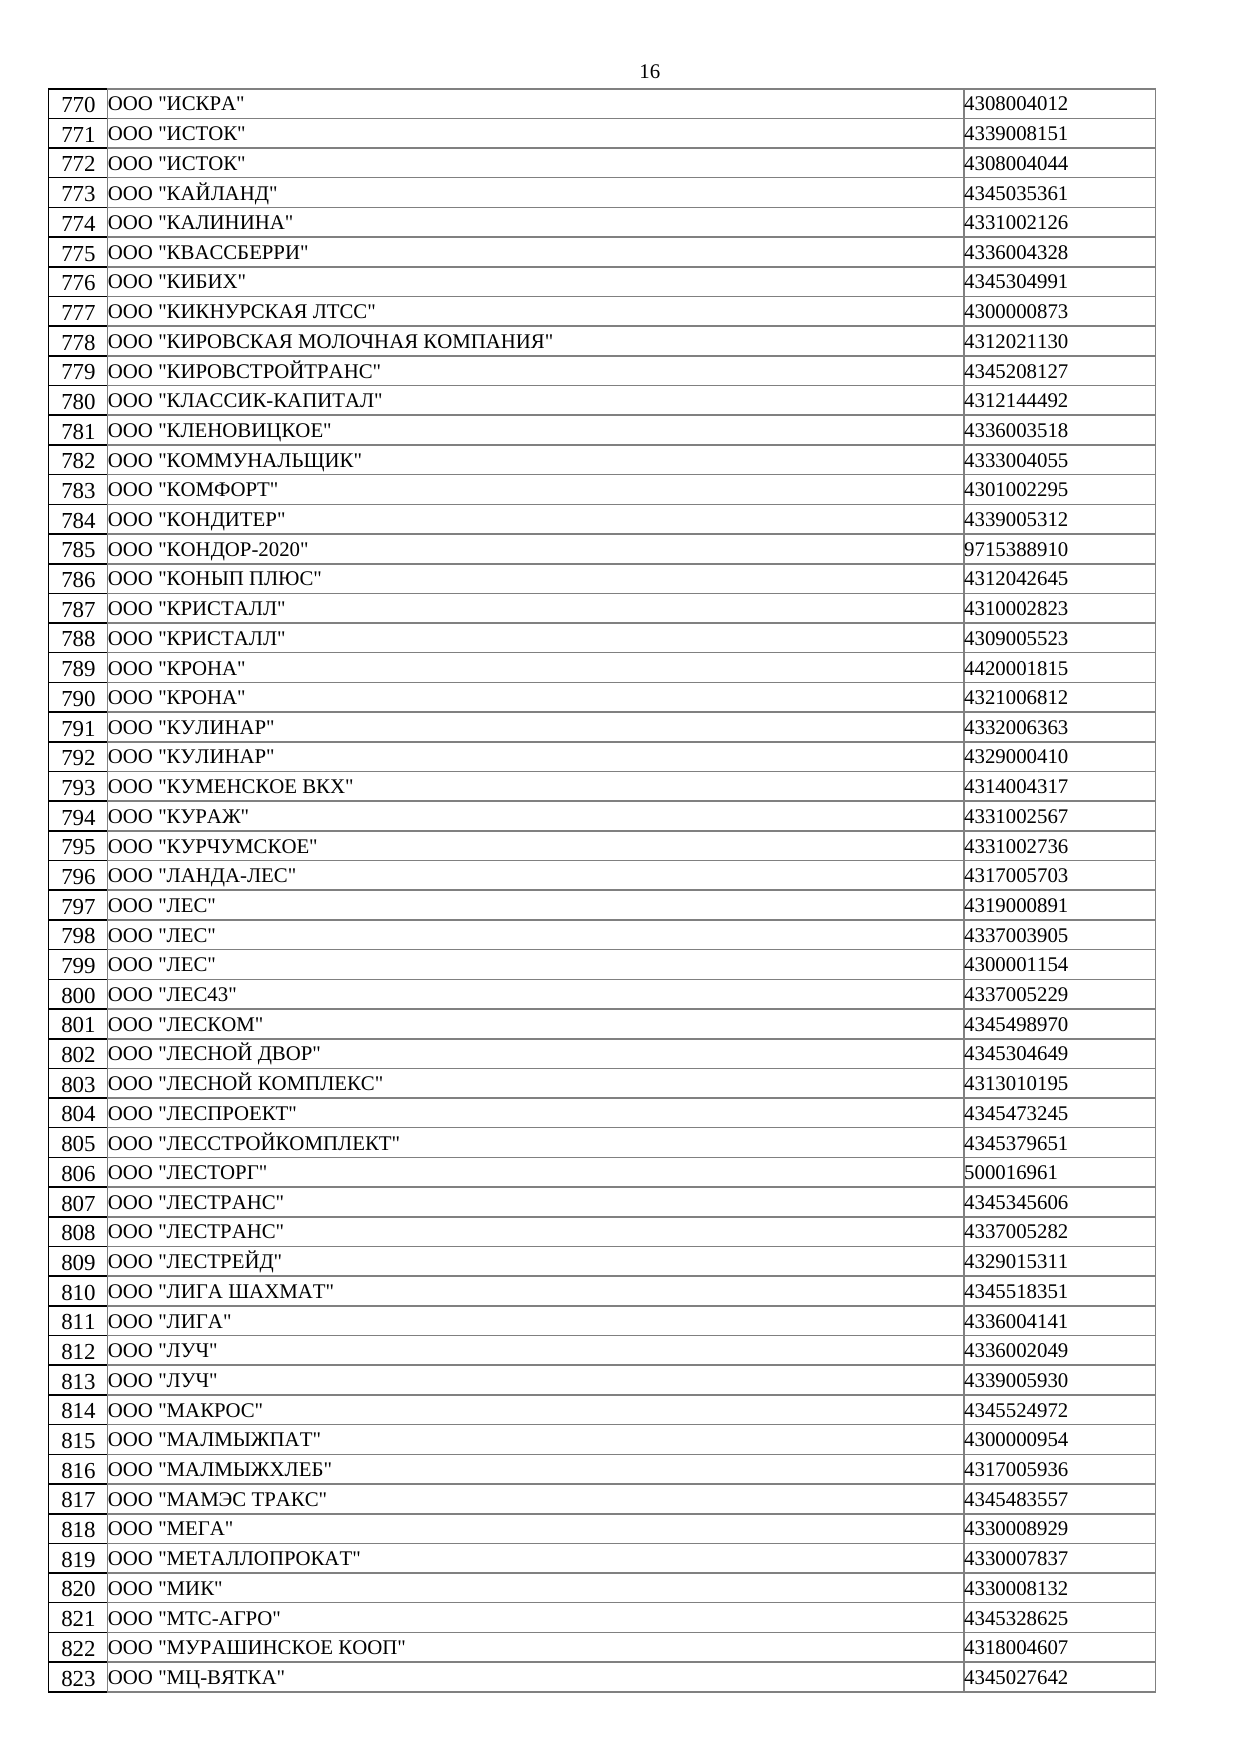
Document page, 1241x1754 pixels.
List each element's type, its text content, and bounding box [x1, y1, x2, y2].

table_cell 785 [49, 535, 107, 563]
table_cell ООО "КИКНУРСКАЯ ЛТСС" [108, 297, 963, 325]
table_cell ООО "КОМФОРТ" [108, 475, 963, 503]
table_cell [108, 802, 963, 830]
table_cell ООО "ИСТОК" [108, 149, 963, 177]
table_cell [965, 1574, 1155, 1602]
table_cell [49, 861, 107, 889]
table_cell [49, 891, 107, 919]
table_cell 776 [49, 268, 107, 296]
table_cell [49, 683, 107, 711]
table_cell 4333004055 [965, 446, 1155, 474]
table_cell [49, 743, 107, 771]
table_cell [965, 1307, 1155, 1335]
table_cell 4345035361 [965, 178, 1155, 207]
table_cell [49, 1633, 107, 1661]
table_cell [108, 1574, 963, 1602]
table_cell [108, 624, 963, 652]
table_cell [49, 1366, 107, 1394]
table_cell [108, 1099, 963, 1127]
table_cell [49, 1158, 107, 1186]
table_cell 4339005312 [965, 505, 1155, 533]
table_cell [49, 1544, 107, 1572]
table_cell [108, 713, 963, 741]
table_cell 4301002295 [965, 475, 1155, 503]
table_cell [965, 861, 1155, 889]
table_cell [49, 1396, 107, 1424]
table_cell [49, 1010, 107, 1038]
table_cell ООО "КЛАССИК-КАПИТАЛ" [108, 386, 963, 414]
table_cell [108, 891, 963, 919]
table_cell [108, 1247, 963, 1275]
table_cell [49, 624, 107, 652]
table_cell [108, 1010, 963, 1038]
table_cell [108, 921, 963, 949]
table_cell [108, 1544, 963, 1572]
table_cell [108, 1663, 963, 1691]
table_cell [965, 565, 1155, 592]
table_cell ООО "КОММУНАЛЬЩИК" [108, 446, 963, 474]
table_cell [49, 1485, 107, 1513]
table_cell 4345208127 [965, 357, 1155, 385]
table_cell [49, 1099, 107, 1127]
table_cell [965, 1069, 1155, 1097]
table_cell 781 [49, 416, 107, 444]
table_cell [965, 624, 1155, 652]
table_cell 4312021130 [965, 327, 1155, 355]
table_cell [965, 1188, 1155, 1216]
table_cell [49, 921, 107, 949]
table_cell ООО "КВАССБЕРРИ" [108, 238, 963, 266]
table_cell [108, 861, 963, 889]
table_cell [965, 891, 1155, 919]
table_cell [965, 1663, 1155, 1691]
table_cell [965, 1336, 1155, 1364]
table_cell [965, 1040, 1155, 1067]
table_cell 4336004328 [965, 238, 1155, 266]
table_cell 773 [49, 178, 107, 207]
table_cell 777 [49, 297, 107, 325]
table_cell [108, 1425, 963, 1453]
table_cell 771 [49, 119, 107, 147]
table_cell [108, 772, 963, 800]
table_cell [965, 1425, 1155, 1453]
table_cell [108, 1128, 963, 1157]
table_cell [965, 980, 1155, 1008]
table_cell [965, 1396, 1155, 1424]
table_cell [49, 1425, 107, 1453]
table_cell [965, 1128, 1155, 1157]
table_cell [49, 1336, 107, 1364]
table_cell 779 [49, 357, 107, 385]
table_cell 780 [49, 386, 107, 414]
table_cell 4312144492 [965, 386, 1155, 414]
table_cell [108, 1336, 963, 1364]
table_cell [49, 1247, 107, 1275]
table_cell 4300000873 [965, 297, 1155, 325]
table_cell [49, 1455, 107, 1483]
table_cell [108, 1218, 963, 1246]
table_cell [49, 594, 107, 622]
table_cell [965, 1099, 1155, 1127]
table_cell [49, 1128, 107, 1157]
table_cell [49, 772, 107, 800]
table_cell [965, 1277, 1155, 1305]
table_cell 772 [49, 149, 107, 177]
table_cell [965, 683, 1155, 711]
table_cell 4345304991 [965, 268, 1155, 296]
table_cell 4339008151 [965, 119, 1155, 147]
table_cell 770 [49, 90, 107, 117]
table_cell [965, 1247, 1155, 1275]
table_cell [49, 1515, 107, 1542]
table_cell 4336003518 [965, 416, 1155, 444]
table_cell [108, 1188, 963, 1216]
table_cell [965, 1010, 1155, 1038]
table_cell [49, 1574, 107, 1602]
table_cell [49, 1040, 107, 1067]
table_cell ООО "ИСКРА" [108, 90, 963, 117]
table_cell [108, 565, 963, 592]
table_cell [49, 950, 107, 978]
table_cell ООО "КОНДИТЕР" [108, 505, 963, 533]
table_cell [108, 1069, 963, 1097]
table_cell 775 [49, 238, 107, 266]
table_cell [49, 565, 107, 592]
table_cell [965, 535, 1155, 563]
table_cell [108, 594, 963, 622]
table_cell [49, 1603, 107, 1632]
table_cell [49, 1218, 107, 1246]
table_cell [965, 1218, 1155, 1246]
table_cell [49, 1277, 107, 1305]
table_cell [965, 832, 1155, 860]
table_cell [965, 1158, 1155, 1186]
table_cell 784 [49, 505, 107, 533]
table_cell ООО "КЛЕНОВИЦКОЕ" [108, 416, 963, 444]
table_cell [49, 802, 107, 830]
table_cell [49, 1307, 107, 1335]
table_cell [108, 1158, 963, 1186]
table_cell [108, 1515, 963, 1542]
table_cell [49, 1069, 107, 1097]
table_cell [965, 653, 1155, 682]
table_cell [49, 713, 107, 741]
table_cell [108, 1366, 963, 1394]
table_cell ООО "КИРОВСТРОЙТРАНС" [108, 357, 963, 385]
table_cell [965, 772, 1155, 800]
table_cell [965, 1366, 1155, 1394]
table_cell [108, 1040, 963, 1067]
table_cell ООО "КАЙЛАНД" [108, 178, 963, 207]
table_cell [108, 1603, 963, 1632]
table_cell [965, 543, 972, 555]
table_cell ООО "КИБИХ" [108, 268, 963, 296]
table_cell ООО "ИСТОК" [108, 119, 963, 147]
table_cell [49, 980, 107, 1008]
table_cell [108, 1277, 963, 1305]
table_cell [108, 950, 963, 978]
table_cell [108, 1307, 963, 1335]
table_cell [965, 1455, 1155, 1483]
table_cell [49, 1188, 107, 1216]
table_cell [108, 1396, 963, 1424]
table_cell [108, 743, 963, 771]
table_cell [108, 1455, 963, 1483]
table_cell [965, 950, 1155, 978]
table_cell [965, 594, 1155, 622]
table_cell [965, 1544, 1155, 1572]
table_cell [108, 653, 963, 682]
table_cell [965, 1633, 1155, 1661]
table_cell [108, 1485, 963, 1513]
table_cell 778 [49, 327, 107, 355]
table_cell ООО "КАЛИНИНА" [108, 208, 963, 236]
table_cell 4308004044 [965, 149, 1155, 177]
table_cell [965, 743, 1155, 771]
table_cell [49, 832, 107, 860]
table_cell 783 [49, 475, 107, 503]
table_cell 4331002126 [965, 208, 1155, 236]
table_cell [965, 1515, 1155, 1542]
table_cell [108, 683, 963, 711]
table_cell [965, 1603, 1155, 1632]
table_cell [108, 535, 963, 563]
table_cell ООО "КИРОВСКАЯ МОЛОЧНАЯ КОМПАНИЯ" [108, 327, 963, 355]
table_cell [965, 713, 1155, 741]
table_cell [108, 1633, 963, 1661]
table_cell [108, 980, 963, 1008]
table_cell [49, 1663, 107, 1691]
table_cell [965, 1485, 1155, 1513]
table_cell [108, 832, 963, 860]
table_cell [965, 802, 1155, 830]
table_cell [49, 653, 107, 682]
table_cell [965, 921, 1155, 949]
table_cell 4308004012 [965, 90, 1155, 117]
table_cell 774 [49, 208, 107, 236]
table_cell 782 [49, 446, 107, 474]
